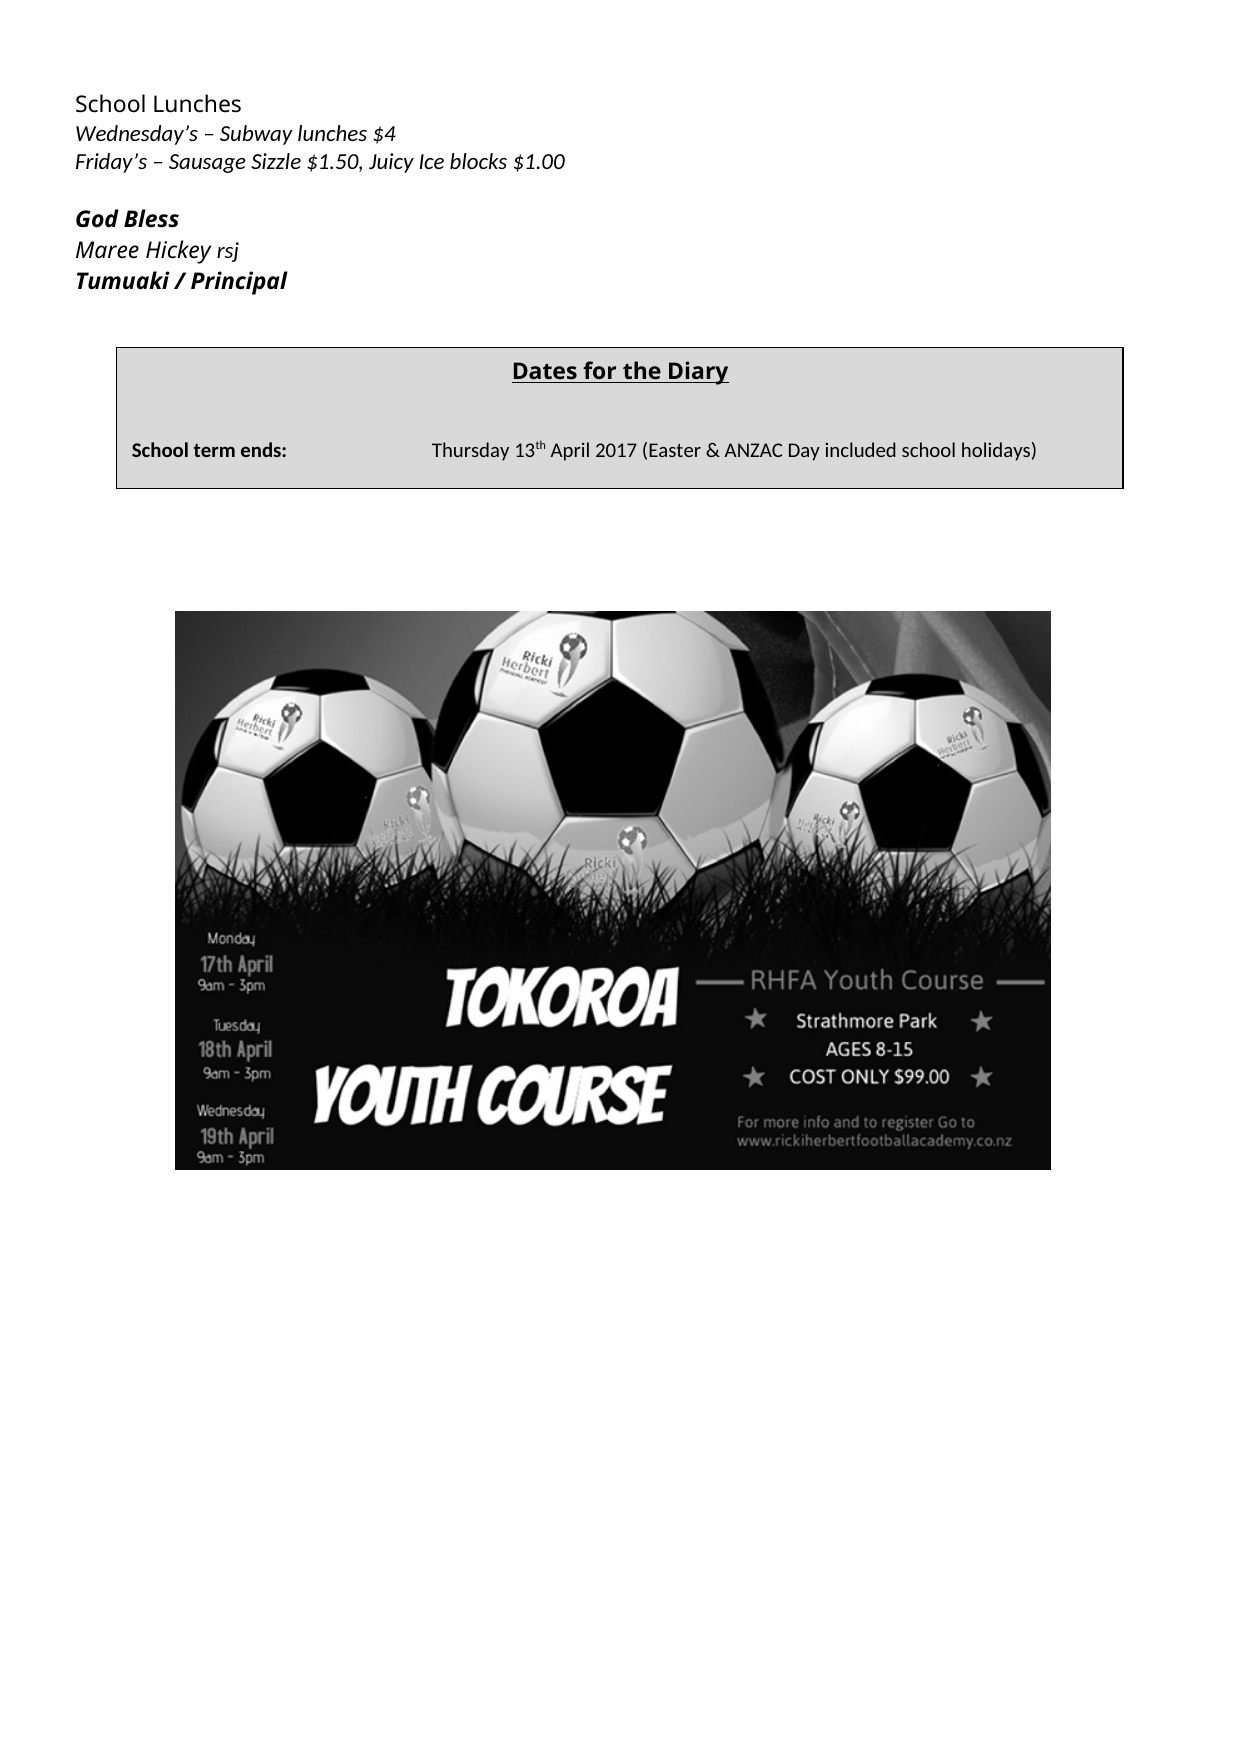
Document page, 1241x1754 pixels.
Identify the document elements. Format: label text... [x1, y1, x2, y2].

text Maree Hickey rsj [75, 234, 1152, 265]
text God Bless [75, 203, 1152, 234]
text Tumuaki / Principal [75, 265, 1152, 297]
text School Lunches [75, 87, 1152, 119]
text Friday’s – Sausage Sizzle $1.50, Juicy Ice blocks $1.00 [75, 147, 1152, 175]
text Wednesday’s – Subway lunches $4 [75, 119, 1152, 147]
picture [175, 611, 1051, 1170]
